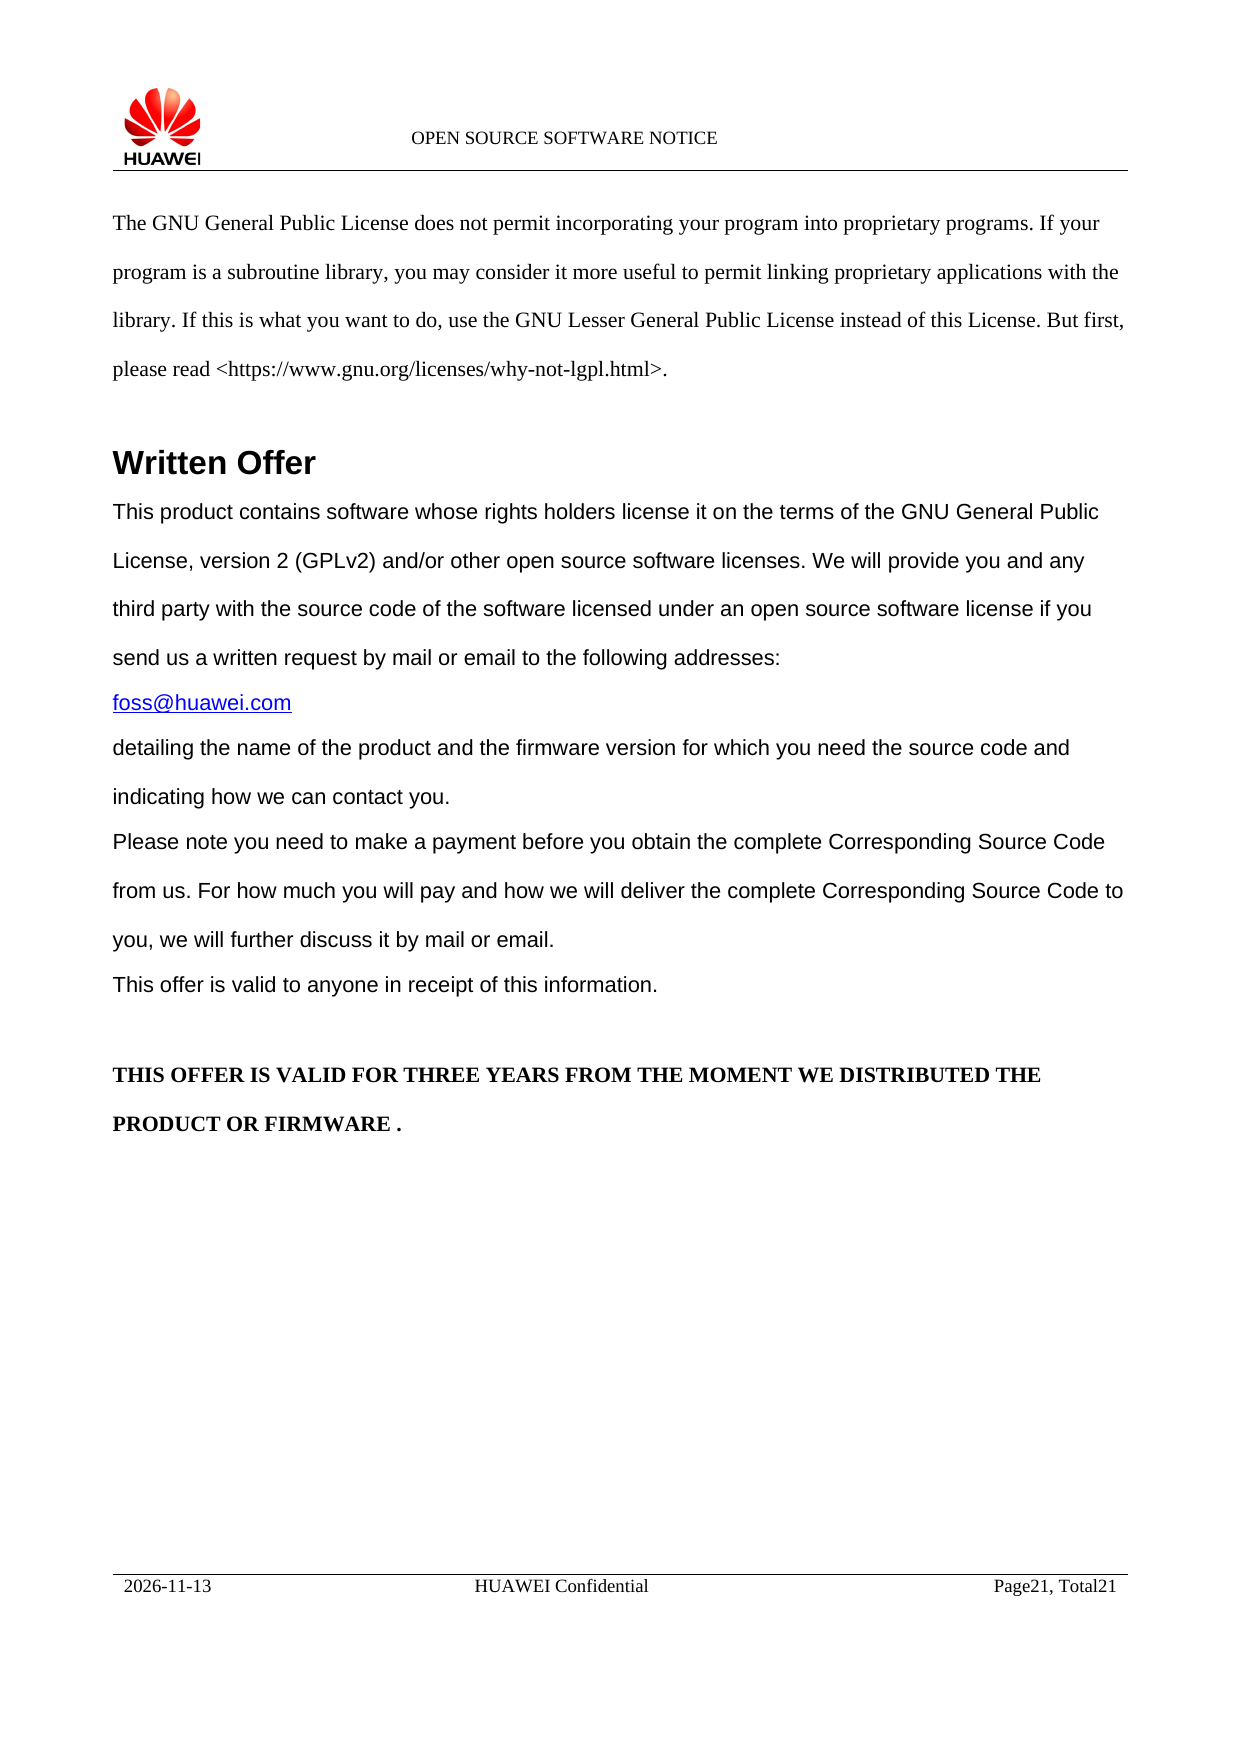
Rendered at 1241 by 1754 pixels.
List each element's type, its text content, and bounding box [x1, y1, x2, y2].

text This offer is valid to anyone in receipt of this information. [112, 968, 1128, 1001]
text This offer is valid for three years from the moment we distributed the product or firmware . [112, 1058, 1128, 1139]
text Written Offer [112, 430, 1128, 495]
text foss@huawei.com [112, 687, 1128, 719]
text Please note you need to make a payment before you obtain the complete Corresponding Source Code from us. For how much you will pay and how we will deliver the complete Corresponding Source Code to you, we will further discuss it by mail or email. [112, 826, 1128, 956]
text This product contains software whose rights holders license it on the terms of the GNU General Public License, version 2 (GPLv2) and/or other open source software licenses. We will provide you and any third party with the source code of the software licensed under an open source software license if you send us a written request by mail or email to the following addresses: [112, 495, 1128, 674]
text detailing the name of the product and the firmware version for which you need the source code and indicating how we can contact you. [112, 732, 1128, 813]
picture [124, 88, 201, 165]
text The GNU General Public License does not permit incorporating your program into proprietary programs. If your program is a subroutine library, you may consider it more useful to permit linking proprietary applications with the library. If this is what you want to do, use the GNU Lesser General Public License instead of this License. But first, please read <https://www.gnu.org/licenses/why-not-lgpl.html>. [112, 206, 1128, 385]
